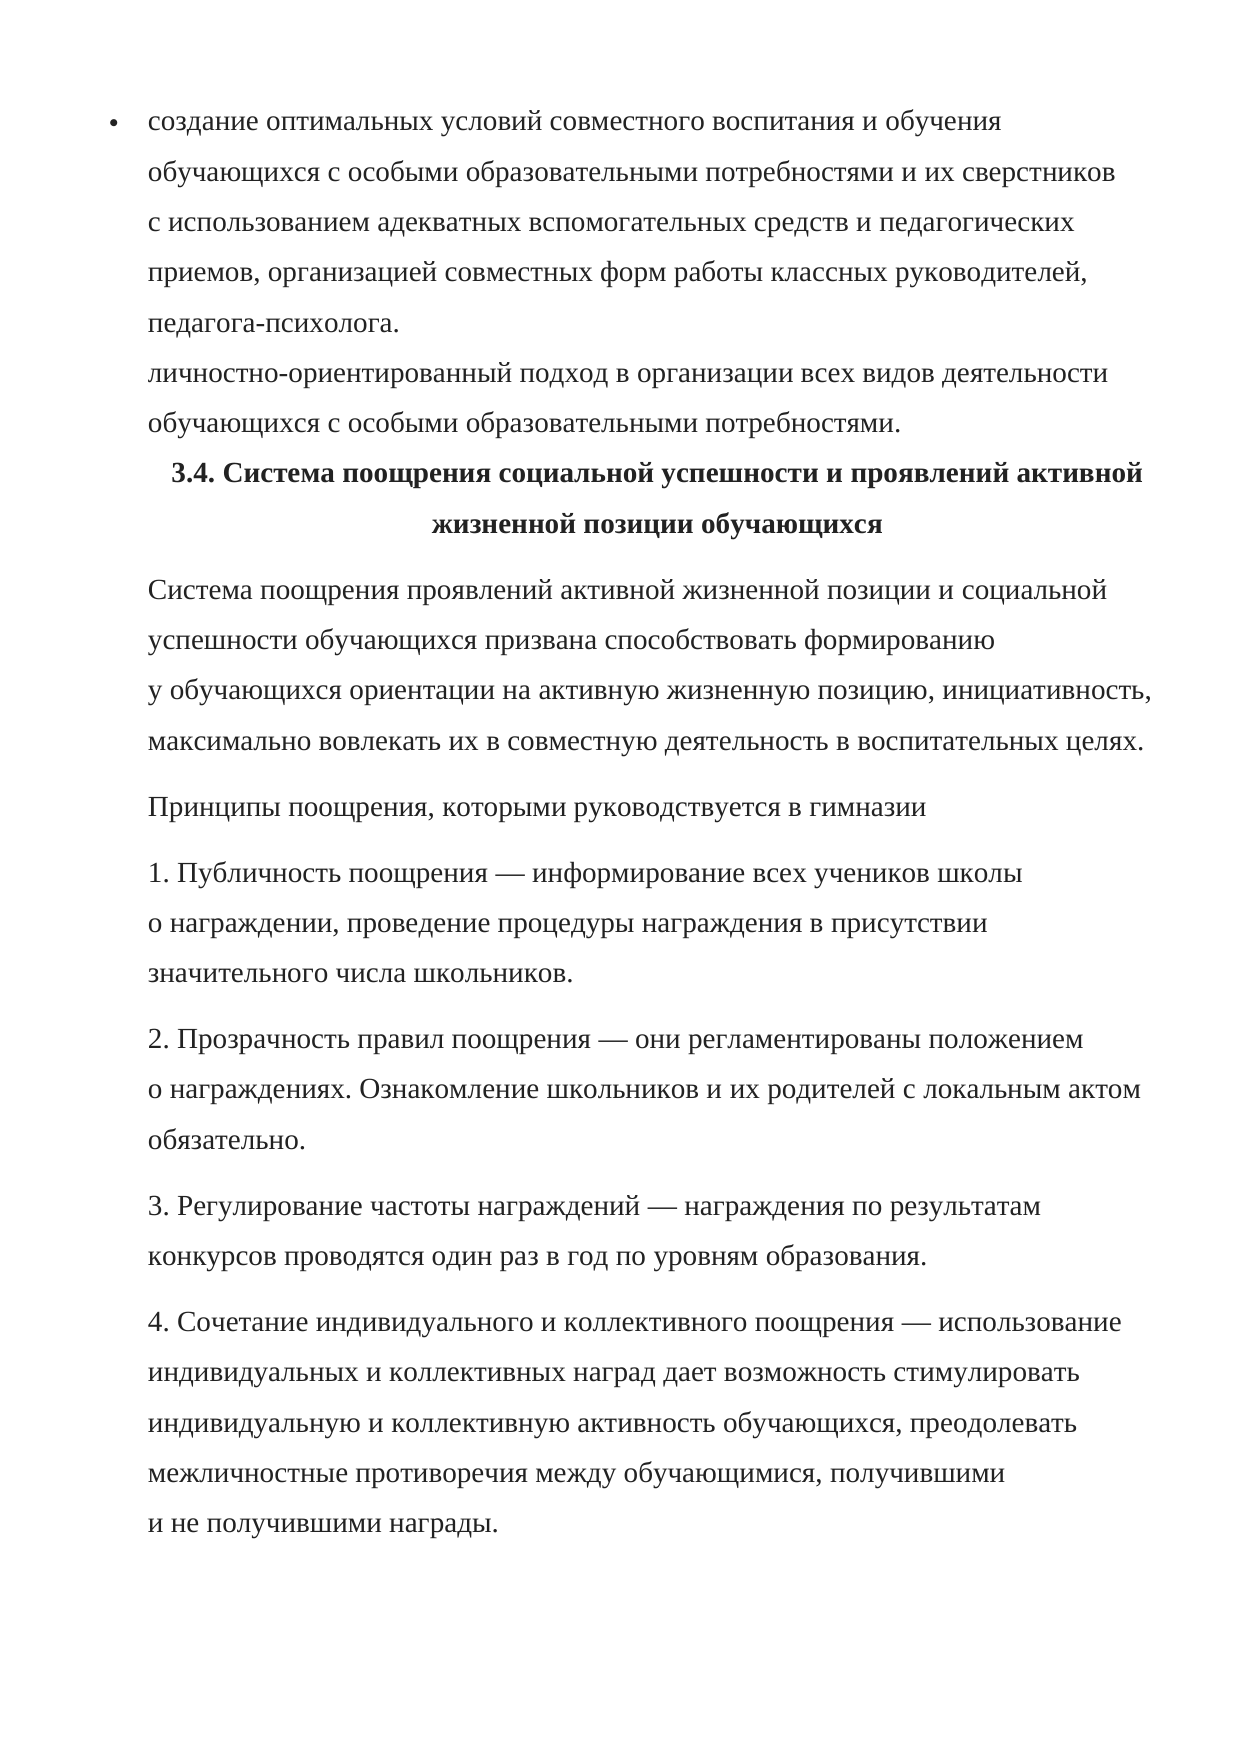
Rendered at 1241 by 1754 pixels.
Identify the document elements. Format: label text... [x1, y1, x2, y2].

text 1. Публичность поощрения — информирование всех учеников школы о награждении, проведение процедуры награждения в присутствии значительного числа школьников. [148, 855, 1167, 989]
text Система поощрения проявлений активной жизненной позиции и социальной успешности обучающихся призвана способствовать формированию у обучающихся ориентации на активную жизненную позицию, инициативность, максимально вовлекать их в совместную деятельность в воспитательных целях. [148, 572, 1167, 756]
text 4. Сочетание индивидуального и коллективного поощрения — использование индивидуальных и коллективных наград дает возможность стимулировать индивидуальную и коллективную активность обучающихся, преодолевать межличностные противоречия между обучающимися, получившими и не получившими награды. [148, 1304, 1167, 1539]
text личностно-ориентированный подход в организации всех видов деятельности обучающихся с особыми образовательными потребностями. [148, 355, 1167, 439]
text 3.4. Система поощрения социальной успешности и проявлений активной жизненной позиции обучающихся [148, 456, 1167, 539]
list создание оптимальных условий совместного воспитания и обучения обучающихся с особыми образовательными потребностями и их сверстников с использованием адекватных вспомогательных средств и педагогических приемов, организацией совместных форм работы классных руководителей, педагога-психолога. [110, 103, 1167, 338]
text Принципы поощрения, которыми руководствуется в гимназии [148, 789, 1167, 822]
text 2. Прозрачность правил поощрения — они регламентированы положением о награждениях. Ознакомление школьников и их родителей с локальным актом обязательно. [148, 1021, 1167, 1155]
text 3. Регулирование частоты награждений — награждения по результатам конкурсов проводятся один раз в год по уровням образования. [148, 1188, 1167, 1272]
